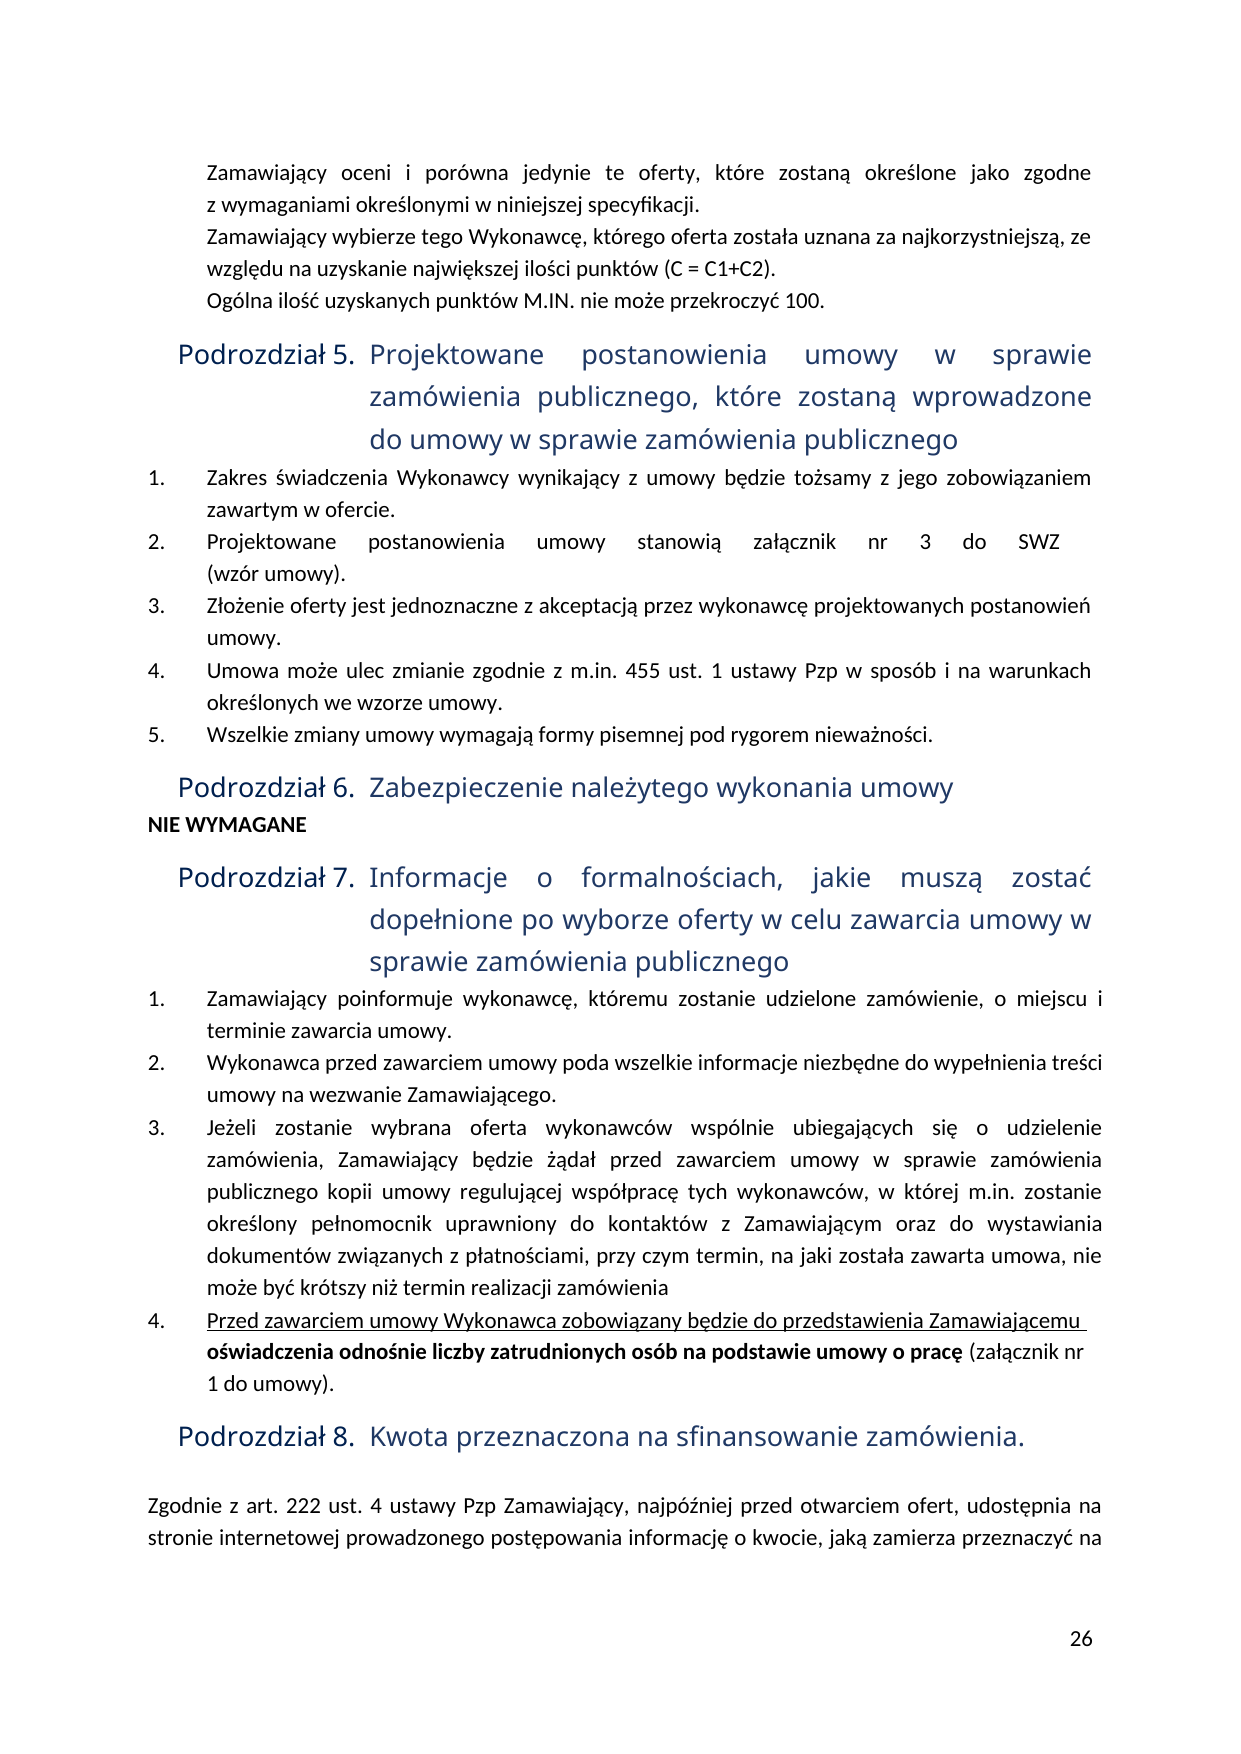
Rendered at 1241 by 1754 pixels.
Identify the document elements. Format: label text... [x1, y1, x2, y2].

subtitle Zabezpieczenie należytego wykonania umowy [177, 769, 1093, 806]
list Przed zawarciem umowy Wykonawca zobowiązany będzie do przedstawienia Zamawiającemu oświadczenia odnośnie liczby zatrudnionych osób na podstawie umowy o pracę (załącznik nr 1 do umowy). [148, 1306, 1093, 1397]
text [148, 1491, 1104, 1551]
text Zamawiający wybierze tego Wykonawcę, którego oferta została uznana za najkorzystniejszą, ze względu na uzyskanie największej ilości punktów (C = C1+C2). [207, 222, 1093, 282]
text NIE WYMAGANE [148, 811, 1093, 839]
list Projektowane postanowienia umowy stanowią załącznik nr 3 do SWZ (wzór umowy). [148, 527, 1093, 587]
list Zamawiający poinformuje wykonawcę, któremu zostanie udzielone zamówienie, o miejscu i terminie zawarcia umowy. [148, 984, 1104, 1044]
list Jeżeli zostanie wybrana oferta wykonawców wspólnie ubiegających się o udzielenie zamówienia, Zamawiający będzie żądał przed zawarciem umowy w sprawie zamówienia publicznego kopii umowy regulującej współpracę tych wykonawców, w której m.in. zostanie określony pełnomocnik uprawniony do kontaktów z Zamawiającym oraz do wystawiania dokumentów związanych z płatnościami, przy czym termin, na jaki została zawarta umowa, nie może być krótszy niż termin realizacji zamówienia [148, 1113, 1104, 1302]
subtitle Projektowane postanowienia umowy w sprawie zamówienia publicznego, które zostaną wprowadzone do umowy w sprawie zamówienia publicznego [177, 335, 1093, 457]
subtitle Kwota przeznaczona na sfinansowanie zamówienia. [177, 1417, 1093, 1454]
list Złożenie oferty jest jednoznaczne z akceptacją przez wykonawcę projektowanych postanowień umowy. [148, 591, 1093, 652]
list Umowa może ulec zmianie zgodnie z m.in. 455 ust. 1 ustawy Pzp w sposób i na warunkach określonych we wzorze umowy. [148, 656, 1093, 716]
subtitle Informacje o formalnościach, jakie muszą zostać dopełnione po wyborze oferty w celu zawarcia umowy w sprawie zamówienia publicznego [177, 859, 1093, 979]
list Zakres świadczenia Wykonawcy wynikający z umowy będzie tożsamy z jego zobowiązaniem zawartym w ofercie. [148, 463, 1093, 523]
list Wykonawca przed zawarciem umowy poda wszelkie informacje niezbędne do wypełnienia treści umowy na wezwanie Zamawiającego. [148, 1048, 1104, 1108]
list Wszelkie zmiany umowy wymagają formy pisemnej pod rygorem nieważności. [148, 720, 1093, 748]
text Zamawiający oceni i porówna jedynie te oferty, które zostaną określone jako zgodne z wymaganiami określonymi w niniejszej specyfikacji. [207, 158, 1093, 218]
text Ogólna ilość uzyskanych punktów M.IN. nie może przekroczyć 100. [207, 287, 1093, 314]
